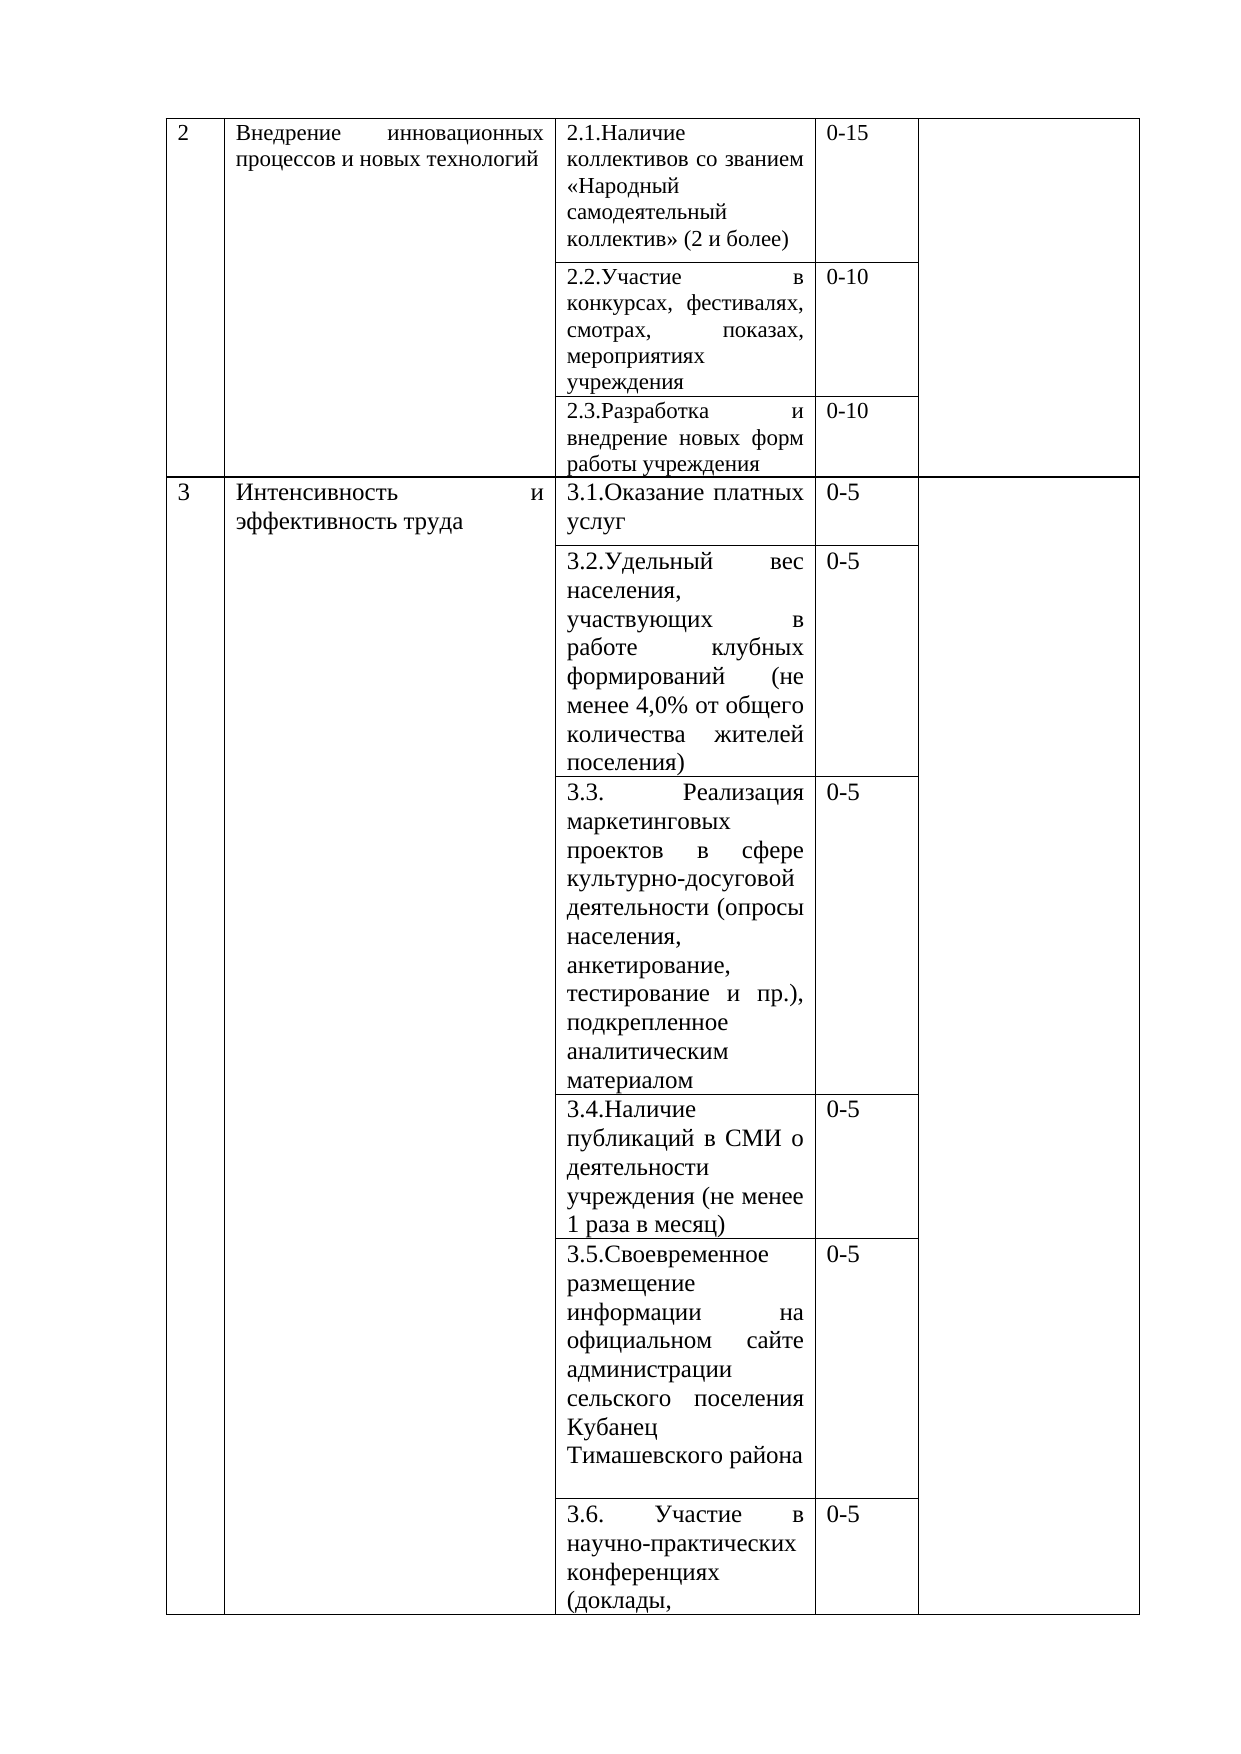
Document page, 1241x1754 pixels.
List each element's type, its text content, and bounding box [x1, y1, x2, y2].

table_cell 2.2.Участие в конкурсах, фестивалях, смотрах, показах, мероприятиях учреждения [556, 263, 815, 396]
table_cell 2.1.Наличие коллективов со званием «Народный самодеятельный коллектив» (2 и более) [556, 119, 815, 262]
table_cell 0-5 [816, 1499, 918, 1614]
table_cell 0-5 [816, 1095, 918, 1238]
table_cell 0-10 [816, 397, 918, 476]
table_cell 0-5 [816, 546, 918, 776]
table_cell 3.5.Своевременное размещение информации на официальном сайте администрации сельского поселения Кубанец Тимашевского района [556, 1239, 815, 1498]
table_cell 3.4.Наличие публикаций в СМИ о деятельности учреждения (не менее 1 раза в месяц) [556, 1095, 815, 1238]
table_cell 2 [167, 119, 224, 476]
table_cell 3.1.Оказание платных услуг [556, 478, 815, 545]
table_cell 2.3.Разработка и внедрение новых форм работы учреждения [556, 397, 815, 476]
table_cell 0-5 [816, 478, 918, 545]
table_cell 0-5 [816, 1239, 918, 1498]
table_cell [919, 478, 1139, 1614]
table_cell 3.3. Реализация маркетинговых проектов в сфере культурно-досуговой деятельности (опросы населения, анкетирование, тестирование и пр.), подкрепленное аналитическим материалом [556, 777, 815, 1093]
table_cell Внедрение инновационных процессов и новых технологий [225, 119, 555, 476]
table_cell 3 [167, 478, 224, 1614]
table_cell 0-10 [816, 263, 918, 396]
table_cell 0-5 [816, 777, 918, 1093]
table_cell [556, 1499, 815, 1614]
table_cell [919, 119, 1139, 476]
table_cell 3.2.Удельный вес населения, участвующих в работе клубных формирований (не менее 4,0% от общего количества жителей поселения) [556, 546, 815, 776]
table_cell 0-15 [816, 119, 918, 262]
table_cell Интенсивность и эффективность труда [225, 478, 555, 1614]
